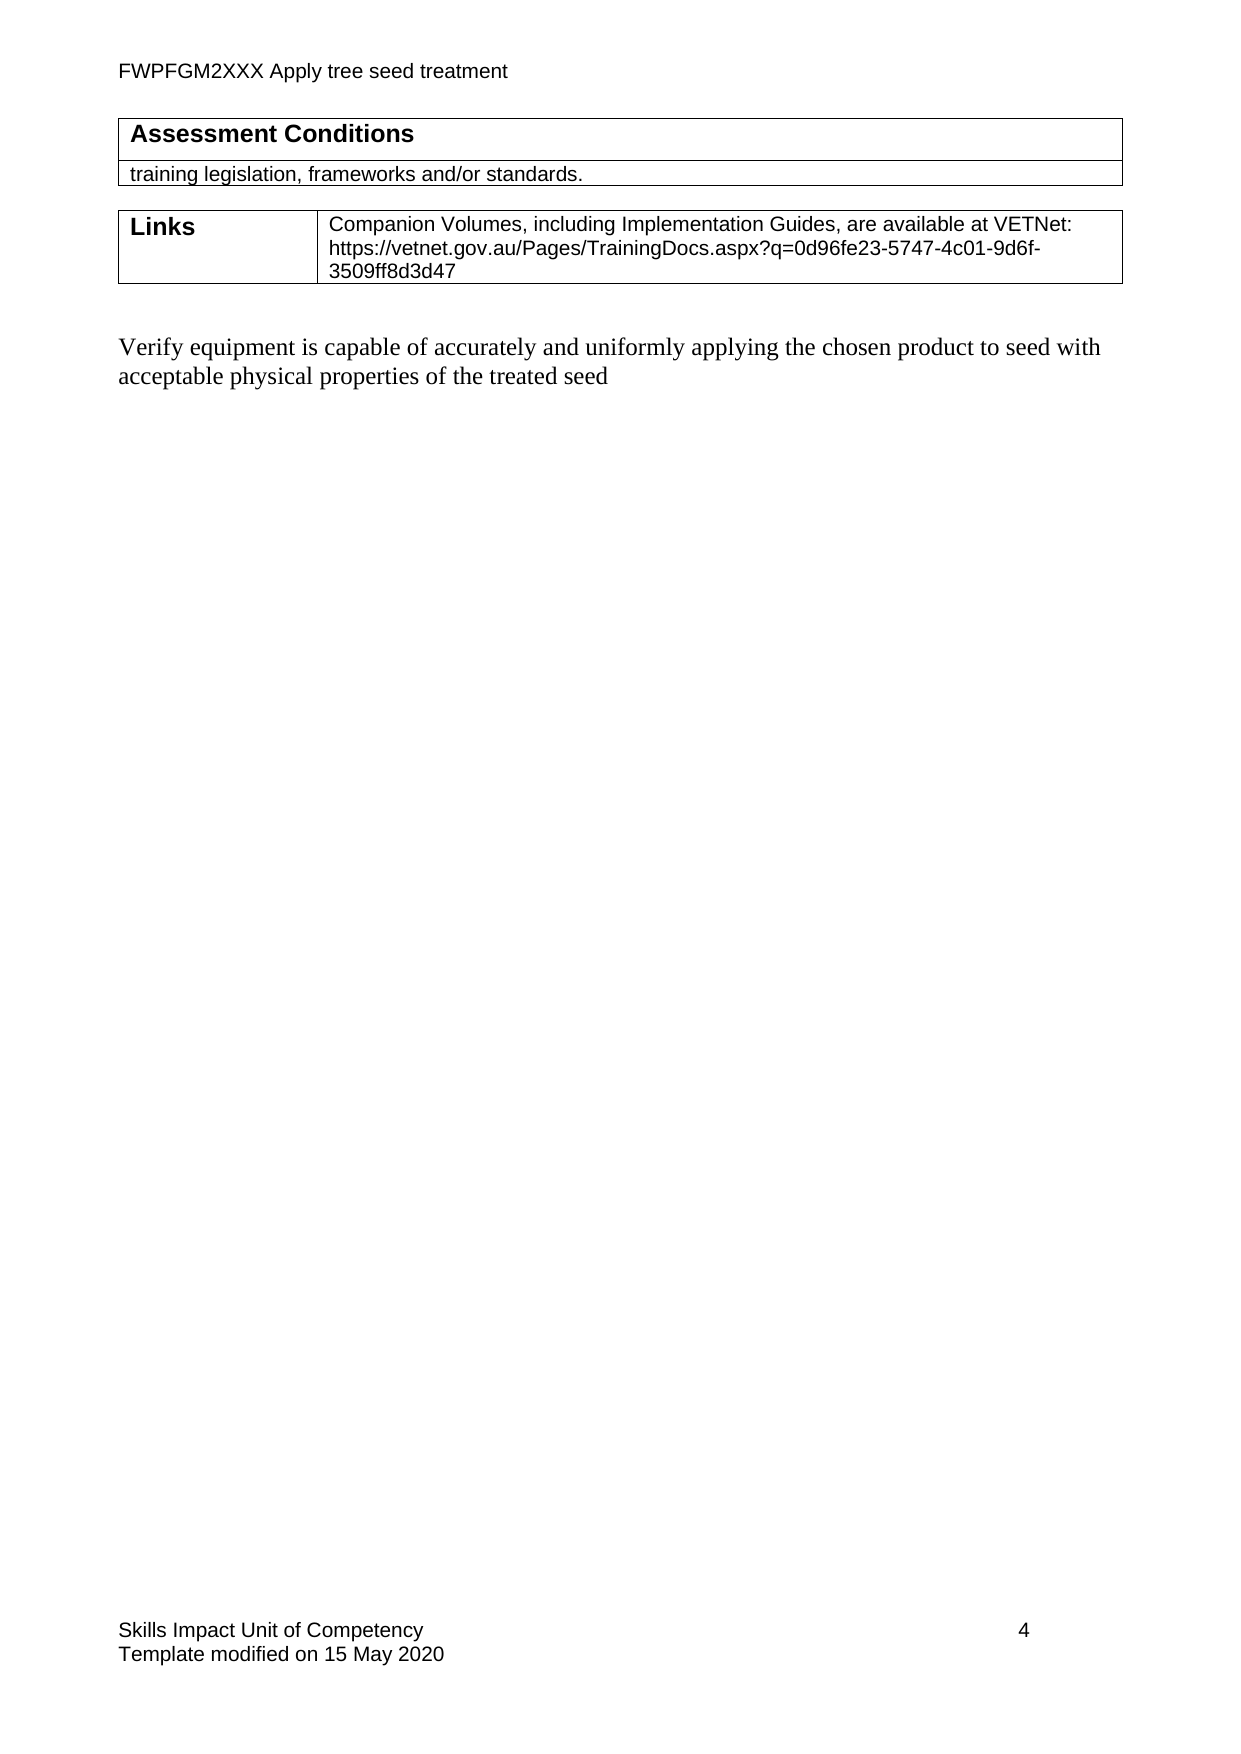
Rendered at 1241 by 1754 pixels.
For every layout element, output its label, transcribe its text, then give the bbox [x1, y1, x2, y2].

table_header Assessment Conditions [119, 119, 1122, 160]
table_header Links [119, 211, 317, 283]
table_header Companion Volumes, including Implementation Guides, are available at VETNet: https://vetnet.gov.au/Pages/TrainingDocs.aspx?q=0d96fe23-5747-4c01-9d6f-3509ff8d3d47 [318, 211, 1122, 283]
text Verify equipment is capable of accurately and uniformly applying the chosen product to seed with acceptable physical properties of the treated seed [118, 332, 1122, 390]
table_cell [119, 161, 1122, 185]
